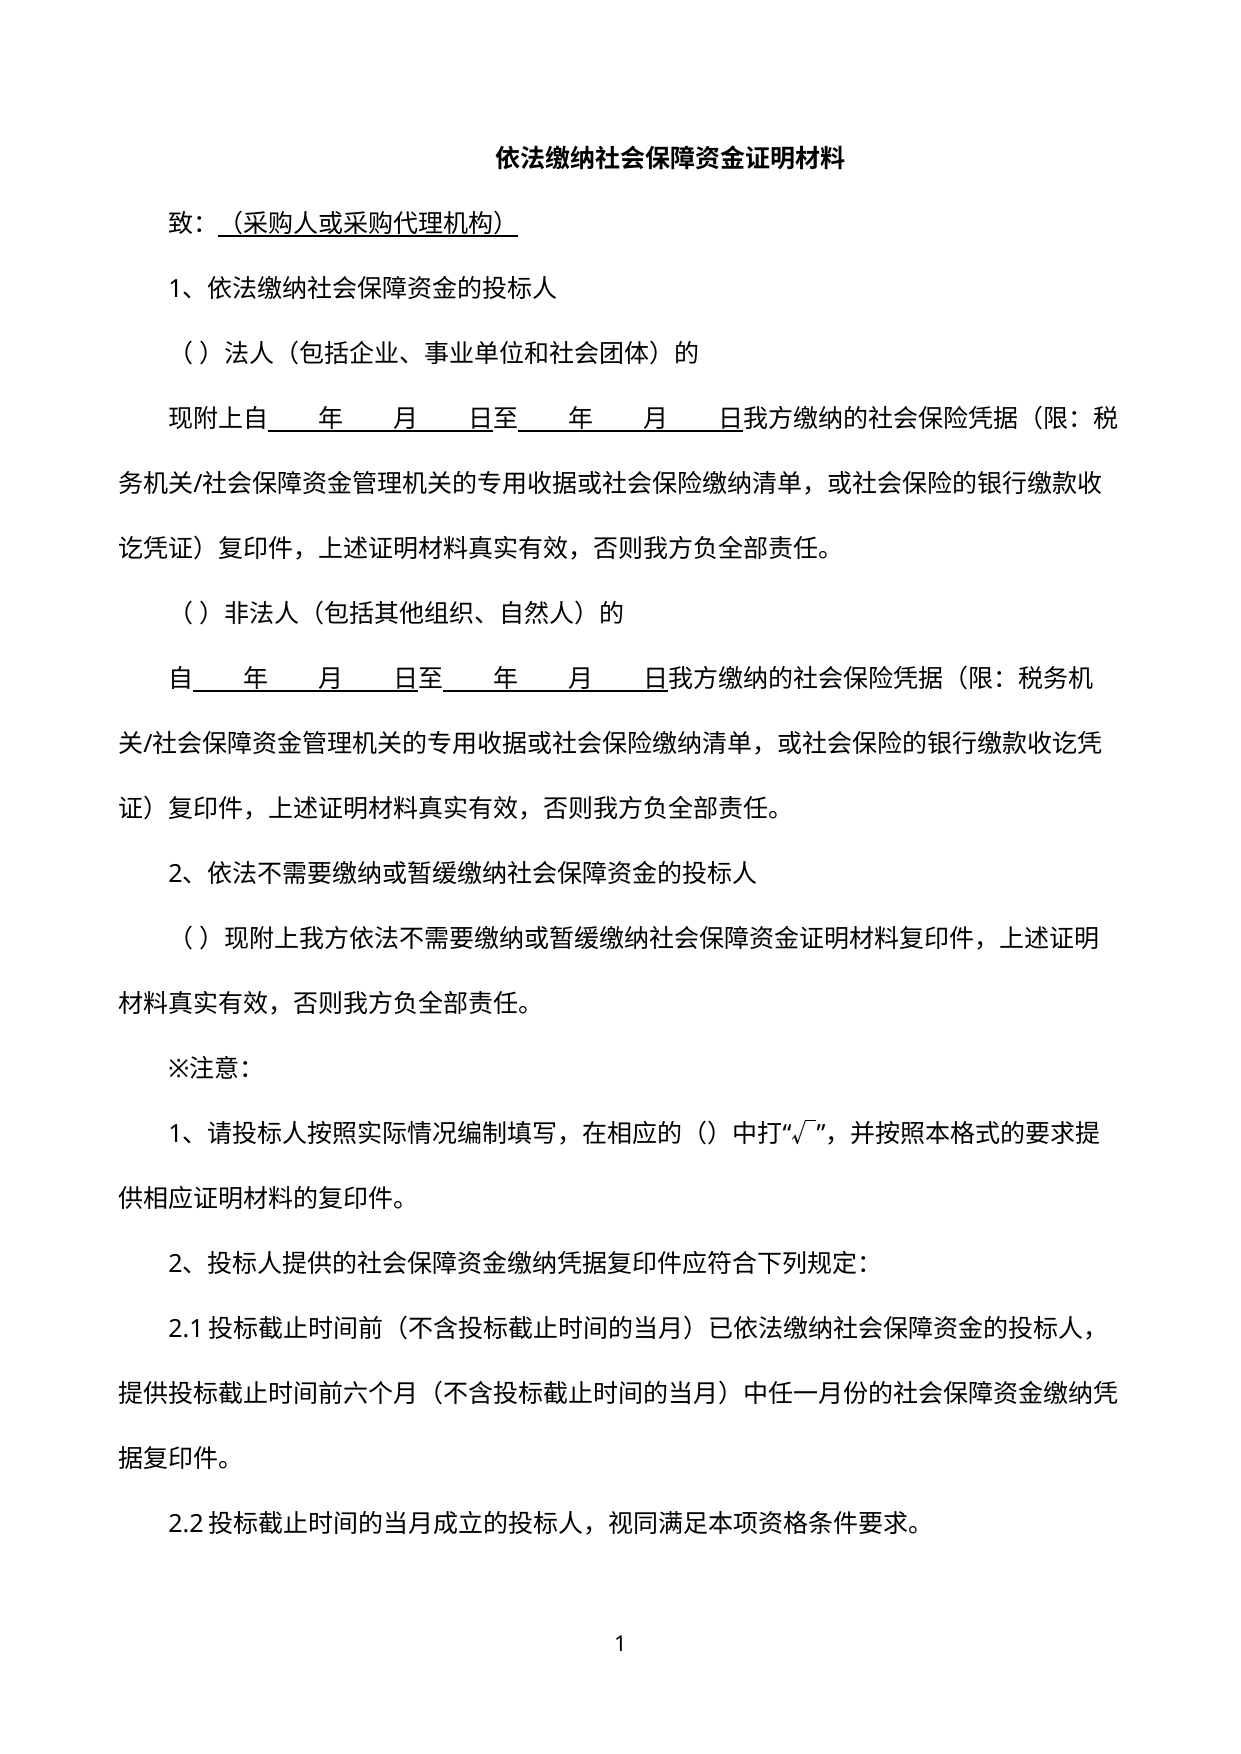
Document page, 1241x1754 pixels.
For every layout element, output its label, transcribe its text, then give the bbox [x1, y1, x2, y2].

text 致：（采购人或采购代理机构） [118, 190, 1122, 255]
text （ ）非法人（包括其他组织、自然人）的 [118, 580, 1122, 645]
text ※注意： [118, 1035, 1122, 1100]
text （ ）现附上我方依法不需要缴纳或暂缓缴纳社会保障资金证明材料复印件，上述证明材料真实有效，否则我方负全部责任。 [118, 905, 1122, 1035]
text 1、请投标人按照实际情况编制填写，在相应的（）中打“√”，并按照本格式的要求提供相应证明材料的复印件。 [118, 1100, 1122, 1230]
text 自 年 月 日至 年 月 日我方缴纳的社会保险凭据（限：税务机关/社会保障资金管理机关的专用收据或社会保险缴纳清单，或社会保险的银行缴款收讫凭证）复印件，上述证明材料真实有效，否则我方负全部责任。 [118, 645, 1122, 840]
text （ ）法人（包括企业、事业单位和社会团体）的 [118, 320, 1122, 385]
text 2.1投标截止时间前（不含投标截止时间的当月）已依法缴纳社会保障资金的投标人，提供投标截止时间前六个月（不含投标截止时间的当月）中任一月份的社会保障资金缴纳凭据复印件。 [118, 1295, 1122, 1490]
text 2、投标人提供的社会保障资金缴纳凭据复印件应符合下列规定： [118, 1230, 1122, 1295]
text 2.2投标截止时间的当月成立的投标人，视同满足本项资格条件要求。 [118, 1490, 1122, 1555]
text 2、依法不需要缴纳或暂缓缴纳社会保障资金的投标人 [118, 840, 1122, 905]
text 1、依法缴纳社会保障资金的投标人 [118, 255, 1122, 320]
text 依法缴纳社会保障资金证明材料 [118, 125, 1122, 190]
text 现附上自 年 月 日至 年 月 日我方缴纳的社会保险凭据（限：税务机关/社会保障资金管理机关的专用收据或社会保险缴纳清单，或社会保险的银行缴款收讫凭证）复印件，上述证明材料真实有效，否则我方负全部责任。 [118, 385, 1122, 580]
